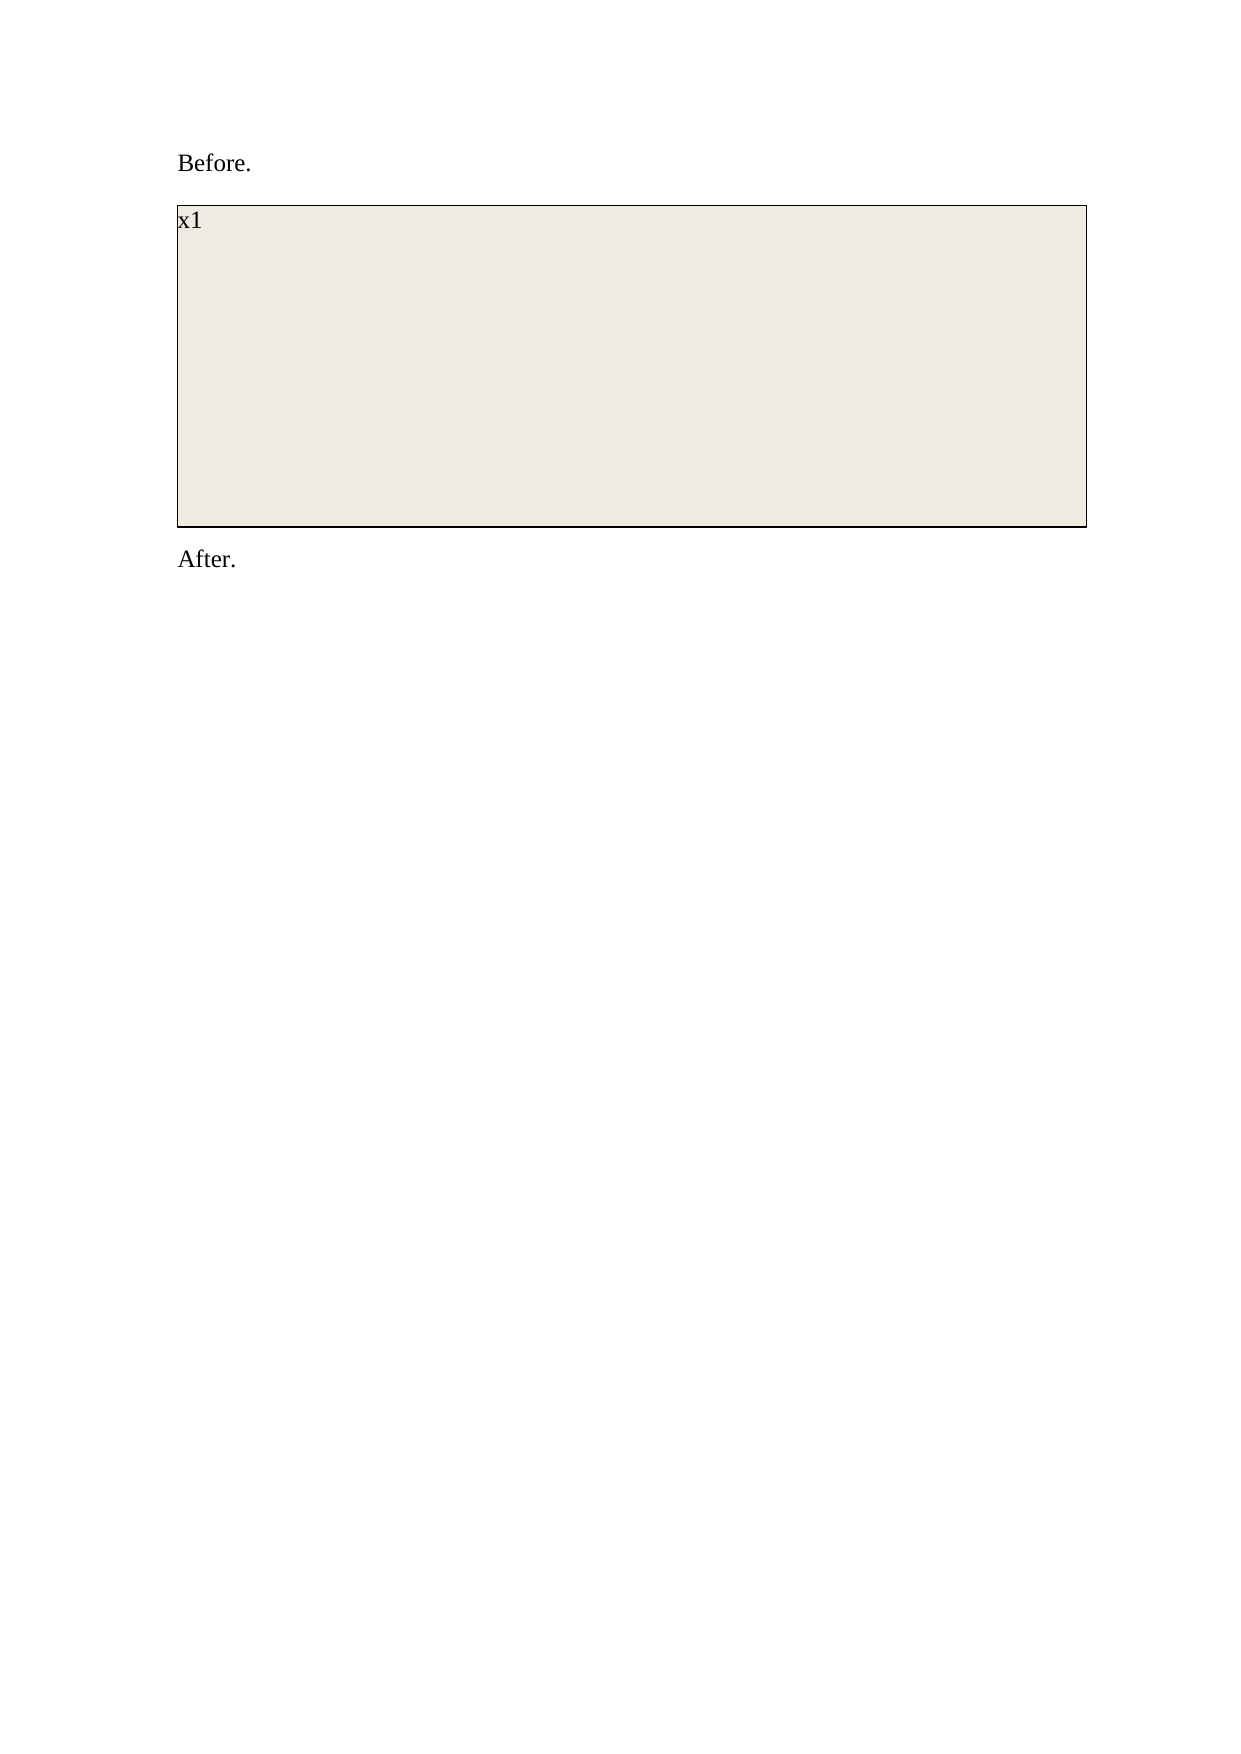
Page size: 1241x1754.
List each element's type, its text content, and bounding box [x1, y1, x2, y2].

text Before. [177, 148, 1063, 176]
text After. [177, 544, 1063, 573]
